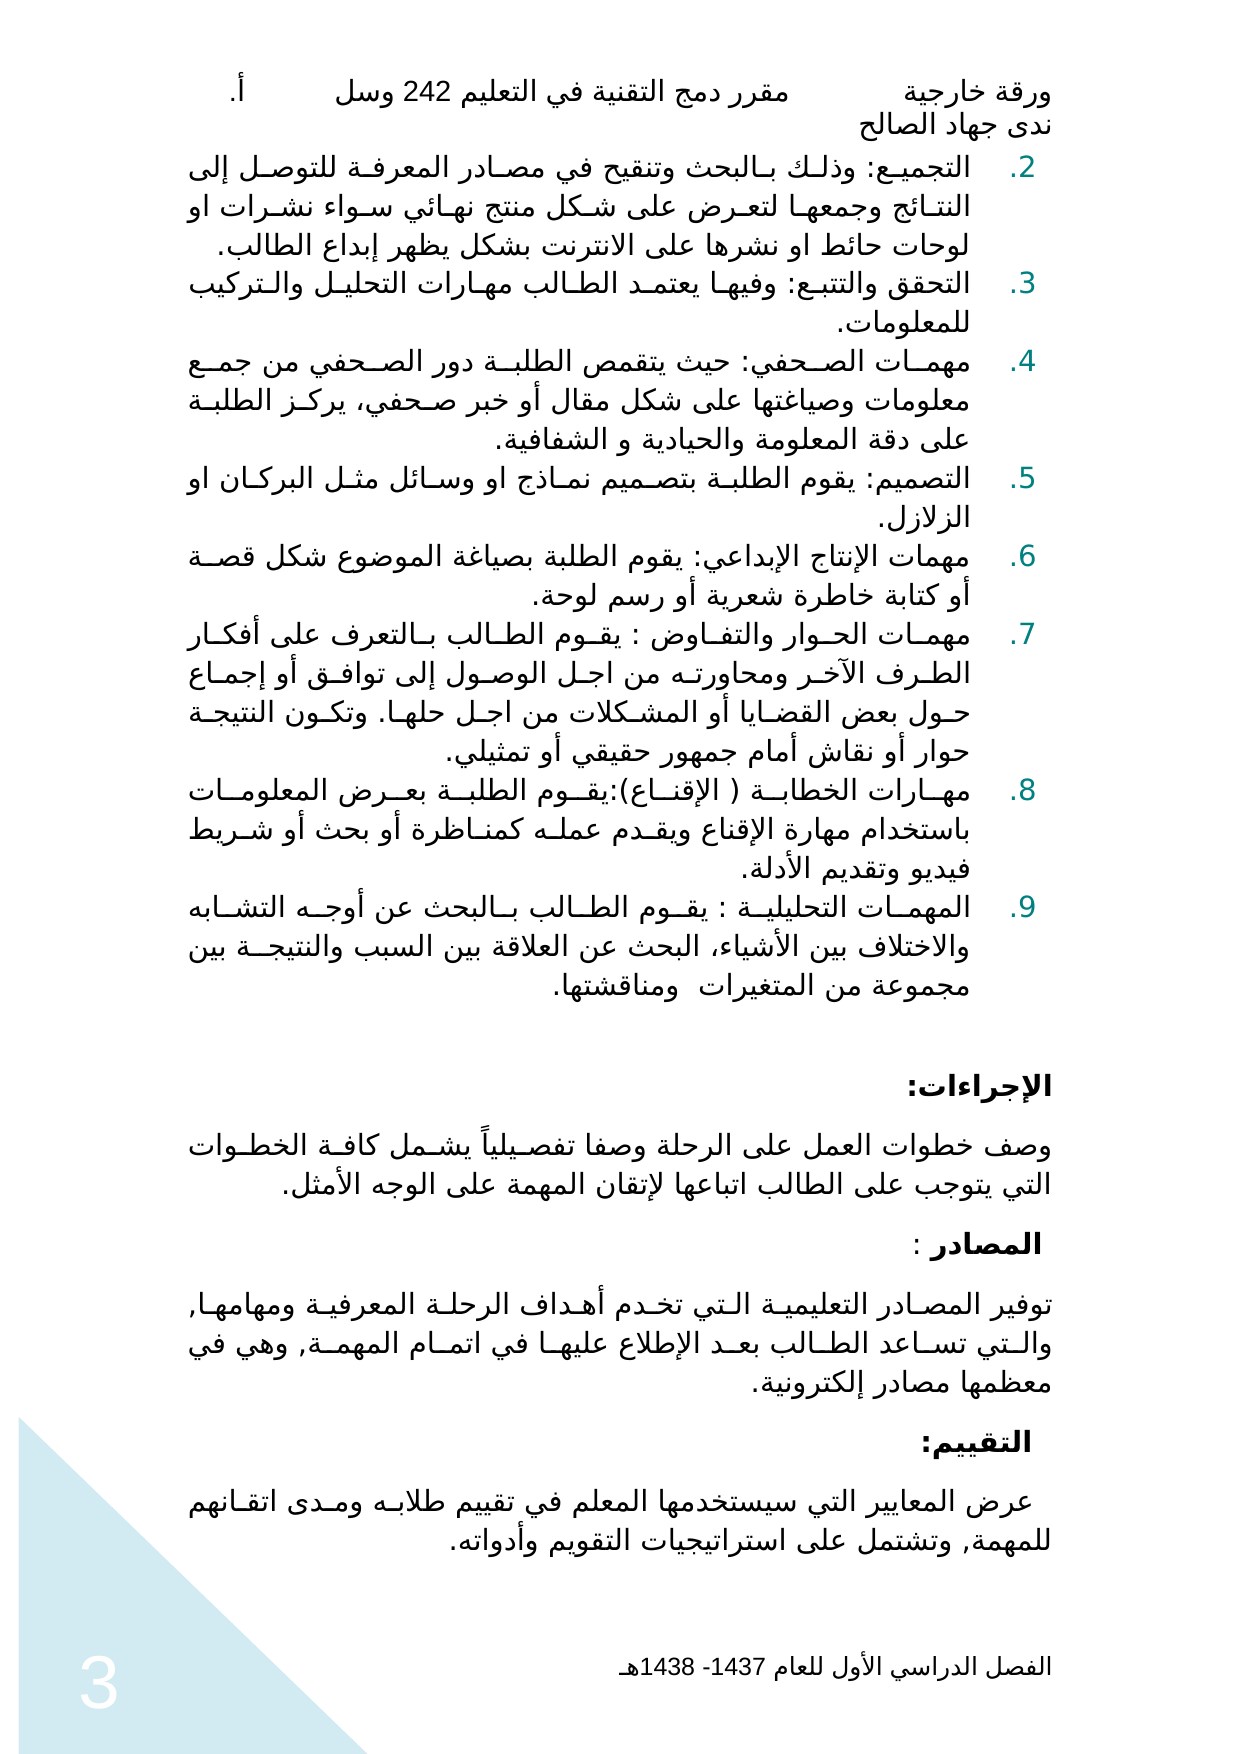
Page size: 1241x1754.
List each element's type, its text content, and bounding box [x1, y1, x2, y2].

list مهمات الصحفي: حيث يتقمص الطلبة دور الصحفي من جمع معلومات وصياغتها على شكل مقال أو خبر صحفي، يركز الطلبة على دقة المعلومة والحيادية و الشفافية. [187, 345, 1009, 457]
text وصف خطوات العمل على الرحلة وصفا تفصيلياً يشمل كافة الخطوات التي يتوجب على الطالب اتباعها لإتقان المهمة على الوجه الأمثل. [187, 1129, 1053, 1202]
text التقييم: [187, 1425, 1053, 1459]
text عرض المعايير التي سيستخدمها المعلم في تقييم طلابه ومدى اتقانهم للمهمة, وتشتمل على استراتيجيات التقويم وأدواته. [187, 1485, 1053, 1558]
text المصادر : [187, 1227, 1053, 1261]
list مهمات الحوار والتفاوض : يقوم الطالب بالتعرف على أفكار الطرف الآخر ومحاورته من اجل الوصول إلى توافق أو إجماع حول بعض القضايا أو المشكلات من اجل حلها. وتكون النتيجة حوار أو نقاش أمام جمهور حقيقي أو تمثيلي. [187, 617, 1009, 768]
list التحقق والتتبع: وفيها يعتمد الطالب مهارات التحليل والتركيب للمعلومات. [187, 267, 1009, 340]
list المهمات التحليلية : يقوم الطالب بالبحث عن أوجه التشابه والاختلاف بين الأشياء، البحث عن العلاقة بين السبب والنتيجة بين مجموعة من المتغيرات ومناقشتها. [187, 890, 1009, 1002]
list مهارات الخطابة ( الإقناع):يقوم الطلبة بعرض المعلومات باستخدام مهارة الإقناع ويقدم عمله كمناظرة أو بحث أو شريط فيديو وتقديم الأدلة. [187, 773, 1009, 885]
list التجميع: وذلك بالبحث وتنقيح في مصادر المعرفة للتوصل إلى النتائج وجمعها لتعرض على شكل منتج نهائي سواء نشرات او لوحات حائط او نشرها على الانترنت بشكل يظهر إبداع الطالب. [187, 150, 1009, 262]
text الإجراءات: [187, 1069, 1053, 1103]
list التصميم: يقوم الطلبة بتصميم نماذج او وسائل مثل البركان او الزلازل. [187, 462, 1009, 534]
list مهمات الإنتاج الإبداعي: يقوم الطلبة بصياغة الموضوع شكل قصة أو كتابة خاطرة شعرية أو رسم لوحة. [187, 539, 1009, 612]
text توفير المصادر التعليمية التي تخدم أهداف الرحلة المعرفية ومهامها, والتي تساعد الطالب بعد الإطلاع عليها في اتمام المهمة, وهي في معظمها مصادر إلكترونية. [187, 1287, 1053, 1399]
